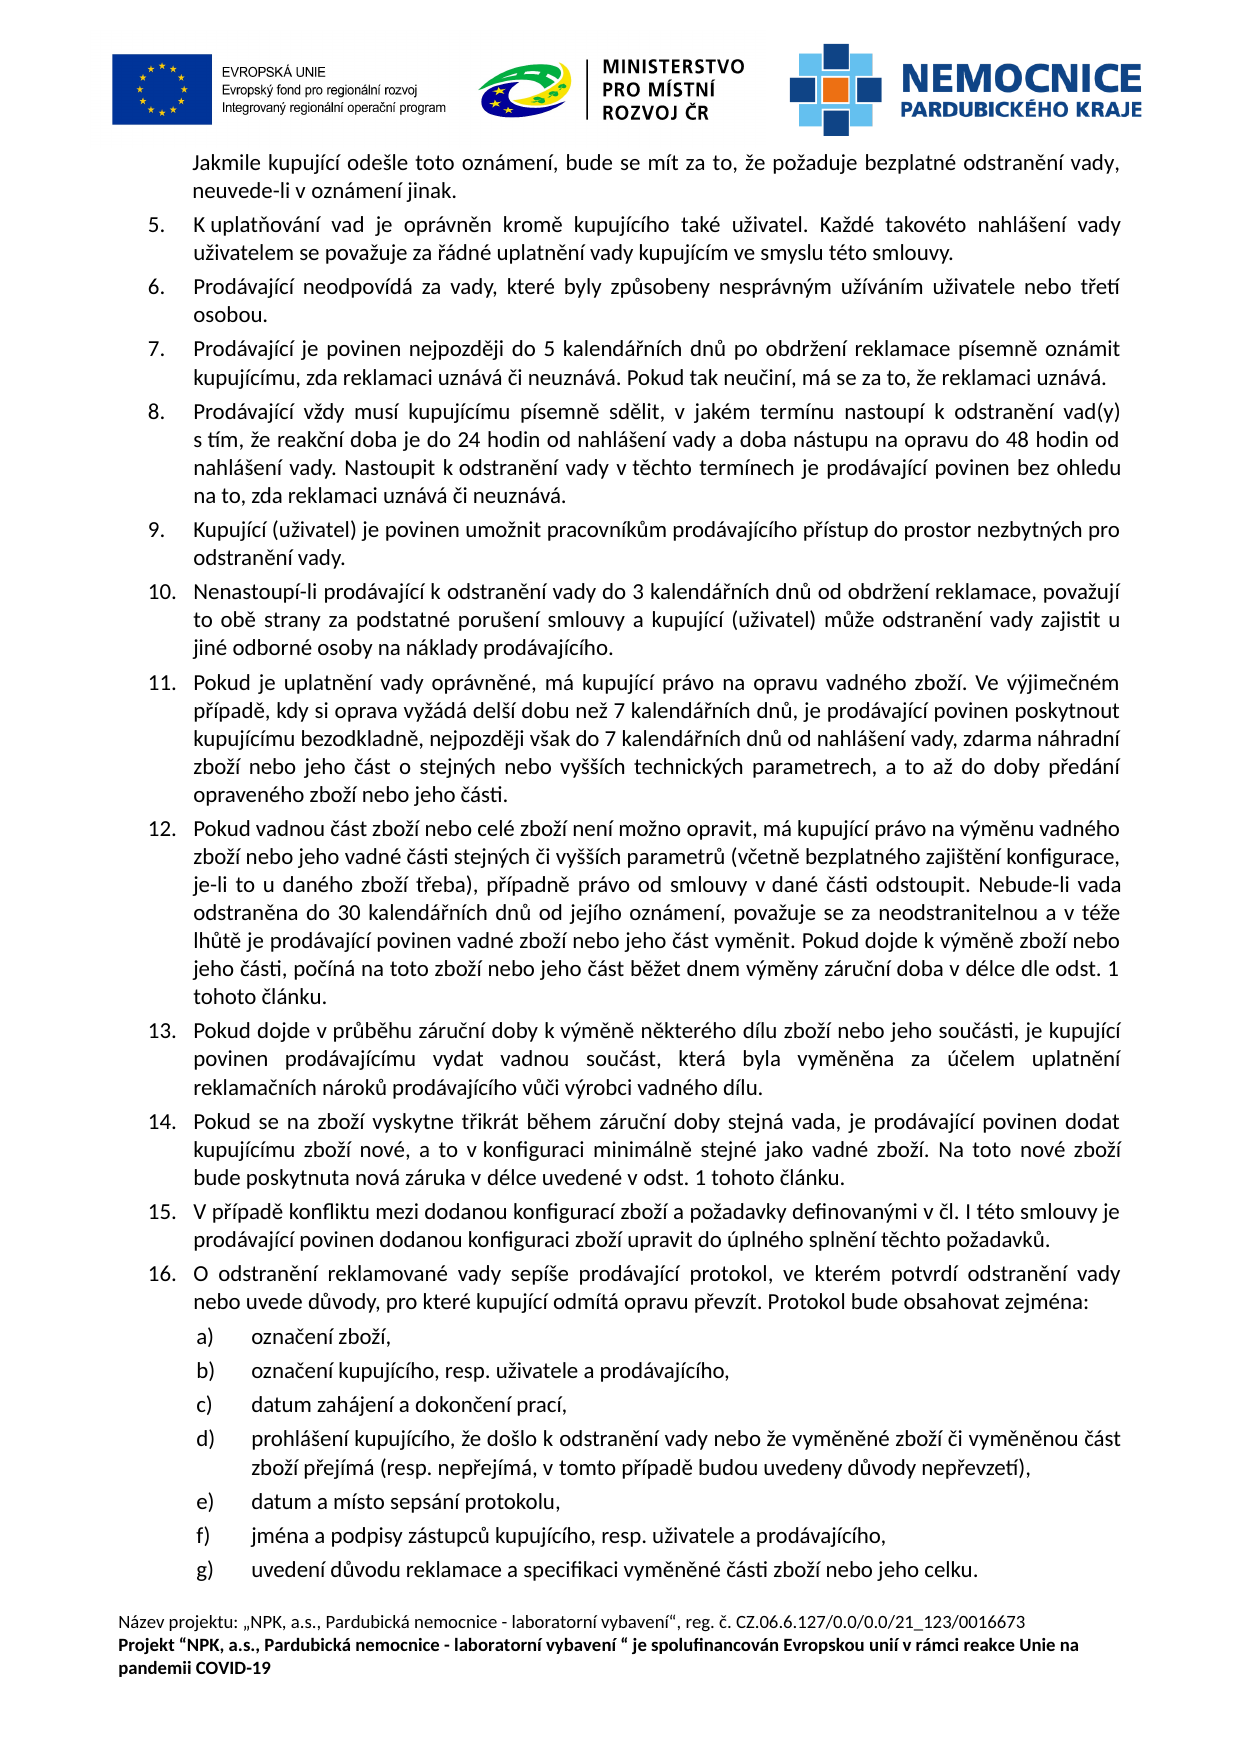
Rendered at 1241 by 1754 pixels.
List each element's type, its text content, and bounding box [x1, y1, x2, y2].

list Nenastoupí-li prodávající k odstranění vady do 3 kalendářních dnů od obdržení reklamace, považují to obě strany za podstatné porušení smlouvy a kupující (uživatel) může odstranění vady zajistit u jiné odborné osoby na náklady prodávajícího. [148, 577, 1122, 662]
list Pokud vadnou část zboží nebo celé zboží není možno opravit, má kupující právo na výměnu vadného zboží nebo jeho vadné části stejných či vyšších parametrů (včetně bezplatného zajištění konfigurace, je-li to u daného zboží třeba), případně právo od smlouvy v dané části odstoupit. Nebude-li vada odstraněna do 30 kalendářních dnů od jejího oznámení, považuje se za neodstranitelnou a v téže lhůtě je prodávající povinen vadné zboží nebo jeho část vyměnit. Pokud dojde k výměně zboží nebo jeho části, počíná na toto zboží nebo jeho část běžet dnem výměny záruční doba v délce dle odst. 1 tohoto článku. [148, 814, 1122, 1010]
list Pokud je uplatnění vady oprávněné, má kupující právo na opravu vadného zboží. Ve výjimečném případě, kdy si oprava vyžádá delší dobu než 7 kalendářních dnů, je prodávající povinen poskytnout kupujícímu bezodkladně, nejpozději však do 7 kalendářních dnů od nahlášení vady, zdarma náhradní zboží nebo jeho část o stejných nebo vyšších technických parametrech, a to až do doby předání opraveného zboží nebo jeho části. [148, 668, 1122, 808]
list prohlášení kupujícího, že došlo k odstranění vady nebo že vyměněné zboží či vyměněnou část zboží přejímá (resp. nepřejímá, v tomto případě budou uvedeny důvody nepřevzetí), [196, 1424, 1122, 1481]
list datum zahájení a dokončení prací, [196, 1390, 1122, 1418]
list uvedení důvodu reklamace a specifikaci vyměněné části zboží nebo jeho celku. [196, 1555, 1122, 1583]
list Prodávající je povinen nejpozději do 5 kalendářních dnů po obdržení reklamace písemně oznámit kupujícímu, zda reklamaci uznává či neuznává. Pokud tak neučiní, má se za to, že reklamaci uznává. [148, 334, 1122, 391]
list O odstranění reklamované vady sepíše prodávající protokol, ve kterém potvrdí odstranění vady nebo uvede důvody, pro které kupující odmítá opravu převzít. Protokol bude obsahovat zejména: [148, 1259, 1122, 1316]
text Jakmile kupující odešle toto oznámení, bude se mít za to, že požaduje bezplatné odstranění vady, neuvede-li v oznámení jinak. [192, 148, 1122, 204]
list K uplatňování vad je oprávněn kromě kupujícího také uživatel. Každé takovéto nahlášení vady uživatelem se považuje za řádné uplatnění vady kupujícím ve smyslu této smlouvy. [148, 210, 1122, 266]
list označení zboží, [196, 1322, 1122, 1350]
list Prodávající vždy musí kupujícímu písemně sdělit, v jakém termínu nastoupí k odstranění vad(y) s tím, že reakční doba je do 24 hodin od nahlášení vady a doba nástupu na opravu do 48 hodin od nahlášení vady. Nastoupit k odstranění vady v těchto termínech je prodávající povinen bez ohledu na to, zda reklamaci uznává či neuznává. [148, 397, 1122, 509]
list V případě konfliktu mezi dodanou konfigurací zboží a požadavky definovanými v čl. I této smlouvy je prodávající povinen dodanou konfiguraci zboží upravit do úplného splnění těchto požadavků. [148, 1197, 1122, 1253]
list datum a místo sepsání protokolu, [196, 1487, 1122, 1515]
picture [788, 42, 1142, 137]
list Pokud dojde v průběhu záruční doby k výměně některého dílu zboží nebo jeho součásti, je kupující povinen prodávajícímu vydat vadnou součást, která byla vyměněna za účelem uplatnění reklamačních nároků prodávajícího vůči výrobci vadného dílu. [148, 1017, 1122, 1101]
list Prodávající neodpovídá za vady, které byly způsobeny nesprávným užíváním uživatele nebo třetí osobou. [148, 272, 1122, 328]
picture [90, 30, 766, 148]
list označení kupujícího, resp. uživatele a prodávajícího, [196, 1356, 1122, 1384]
list Pokud se na zboží vyskytne třikrát během záruční doby stejná vada, je prodávající povinen dodat kupujícímu zboží nové, a to v konfiguraci minimálně stejné jako vadné zboží. Na toto nové zboží bude poskytnuta nová záruka v délce uvedené v odst. 1 tohoto článku. [148, 1107, 1122, 1191]
list Kupující (uživatel) je povinen umožnit pracovníkům prodávajícího přístup do prostor nezbytných pro odstranění vady. [148, 515, 1122, 571]
list jména a podpisy zástupců kupujícího, resp. uživatele a prodávajícího, [196, 1521, 1122, 1549]
